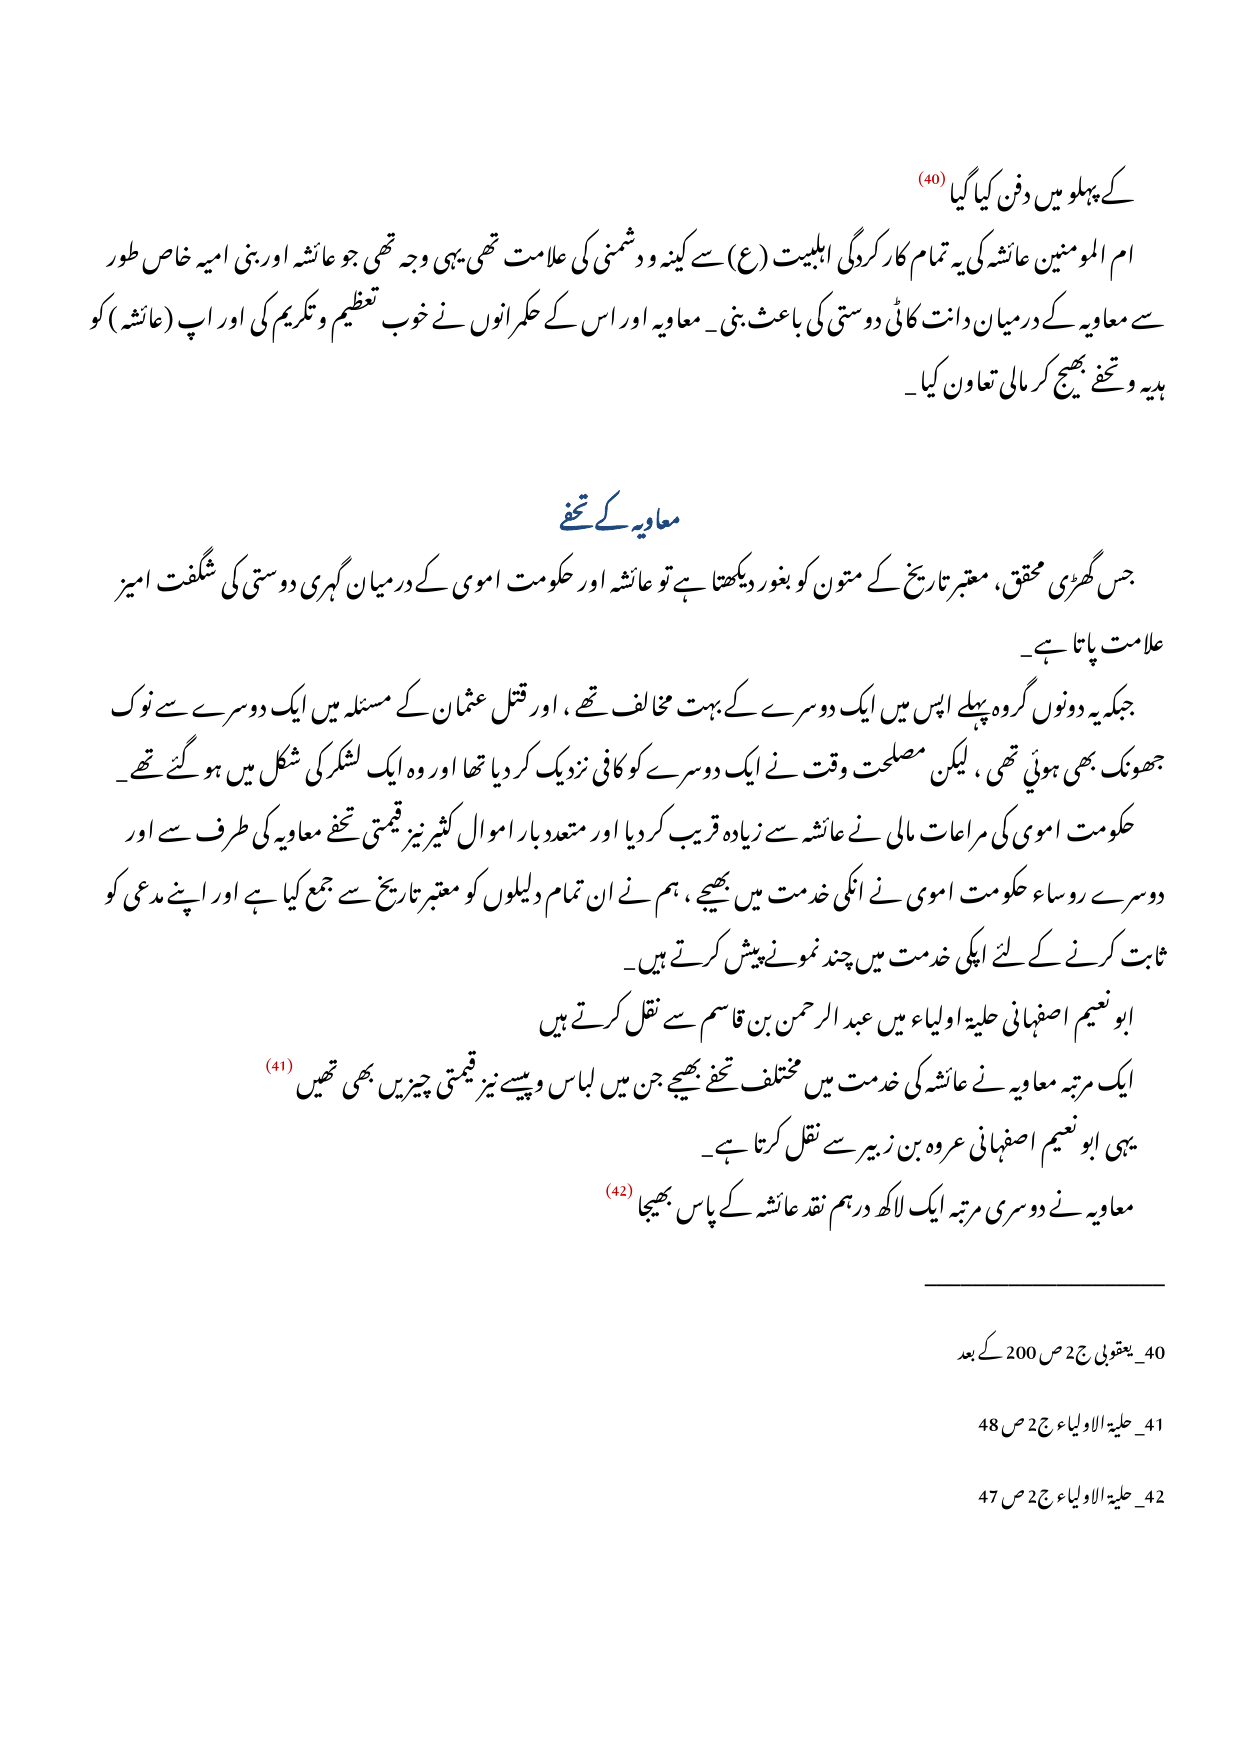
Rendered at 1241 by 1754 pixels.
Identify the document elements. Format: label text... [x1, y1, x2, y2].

text كے پہلو ميں دفن كيا گيا (40) [75, 156, 1165, 219]
text يہى ابو نعيم اصفہانى عروہ بن زبير سے نقل كرتا ہے _ [75, 1106, 1165, 1169]
text ابو نعيم اصفہانى حلية اولياء ميں عبد الرحمن بن قاسم سے نقل كرتے ہيں [75, 981, 1165, 1044]
text حكومت اموى كى مراعات مالى نے عائشه سے زيادہ قريب كر ديا اور متعدد بار اموال كثير نيز قيمتى تحفے معاويہ كى طرف سے اور دوسرے روساء حكومت اموى نے انكى خدمت ميں بھيجے ، ہم نے ان تمام دليلوں كو معتبر تاريخ سے جمع كيا ہے اور اپنے مدعى كو ثابت كرنے كے لئے اپكى خدمت ميں چند نمونے پيش كرتے ہيں _ [75, 794, 1165, 981]
text جبكہ يہ دونوں گروہ پہلے اپس ميں ايك دوسرے كے بہت مخالف تھے ، اور قتل عثمان كے مسئلہ ميں ايك دوسرے سے نوك جھونك بھى ہوئي تھى ، ليكن مصلحت وقت نے ايك دوسرے كو كافى نزديك كر ديا تھا اور وہ ايك لشكر كى شكل ميں ہو گئے تھے _ [75, 669, 1165, 794]
text ____________________ [75, 1231, 1165, 1299]
text ايك مرتبہ معاويہ نے عائشه كى خدمت ميں مختلف تحفے بھيجے جن ميں لباس و پيسے نيز قيمتى چيزيں بھى تھيں (41) [75, 1044, 1165, 1106]
text 42_ حلية الاولياء ج2 ص 47 [75, 1468, 1165, 1514]
text جس گھڑى محقق، معتبر تاريخ كے متون كو بغور ديكھتا ہے تو عائشه اور حكومت اموى كے درميان گہرى دوستى كى شگفت اميز علامت پاتا ہے _ [75, 544, 1165, 669]
text 41_ حلية الاولياء ج2 ص 48 [75, 1396, 1165, 1443]
text 40_ يعقوبى ج2 ص 200 كے بعد [75, 1324, 1165, 1371]
subtitle معاويہ كے تحفے [75, 481, 1165, 544]
text ام المومنين عائشه كى يہ تمام كار كردگى اہلبيت (ع) سے كينہ و دشمنى كى علامت تھى يہى وجہ تھى جو عائشه اور بنى اميہ خاص طور سے معاويہ كے درميان دانت كاٹى دوستى كى باعث بنى _ معاويہ اور اس كے حكمرانوں نے خوب تعظيم و تكريم كى اور اپ (عائشه ) كو ہديہ و تحفے بھيج كر مالى تعاون كيا _ [75, 219, 1165, 406]
text معاويہ نے دوسرى مرتبہ ايك لاكھ درہم نقد عائشه كے پاس بھيجا (42) [75, 1169, 1165, 1231]
